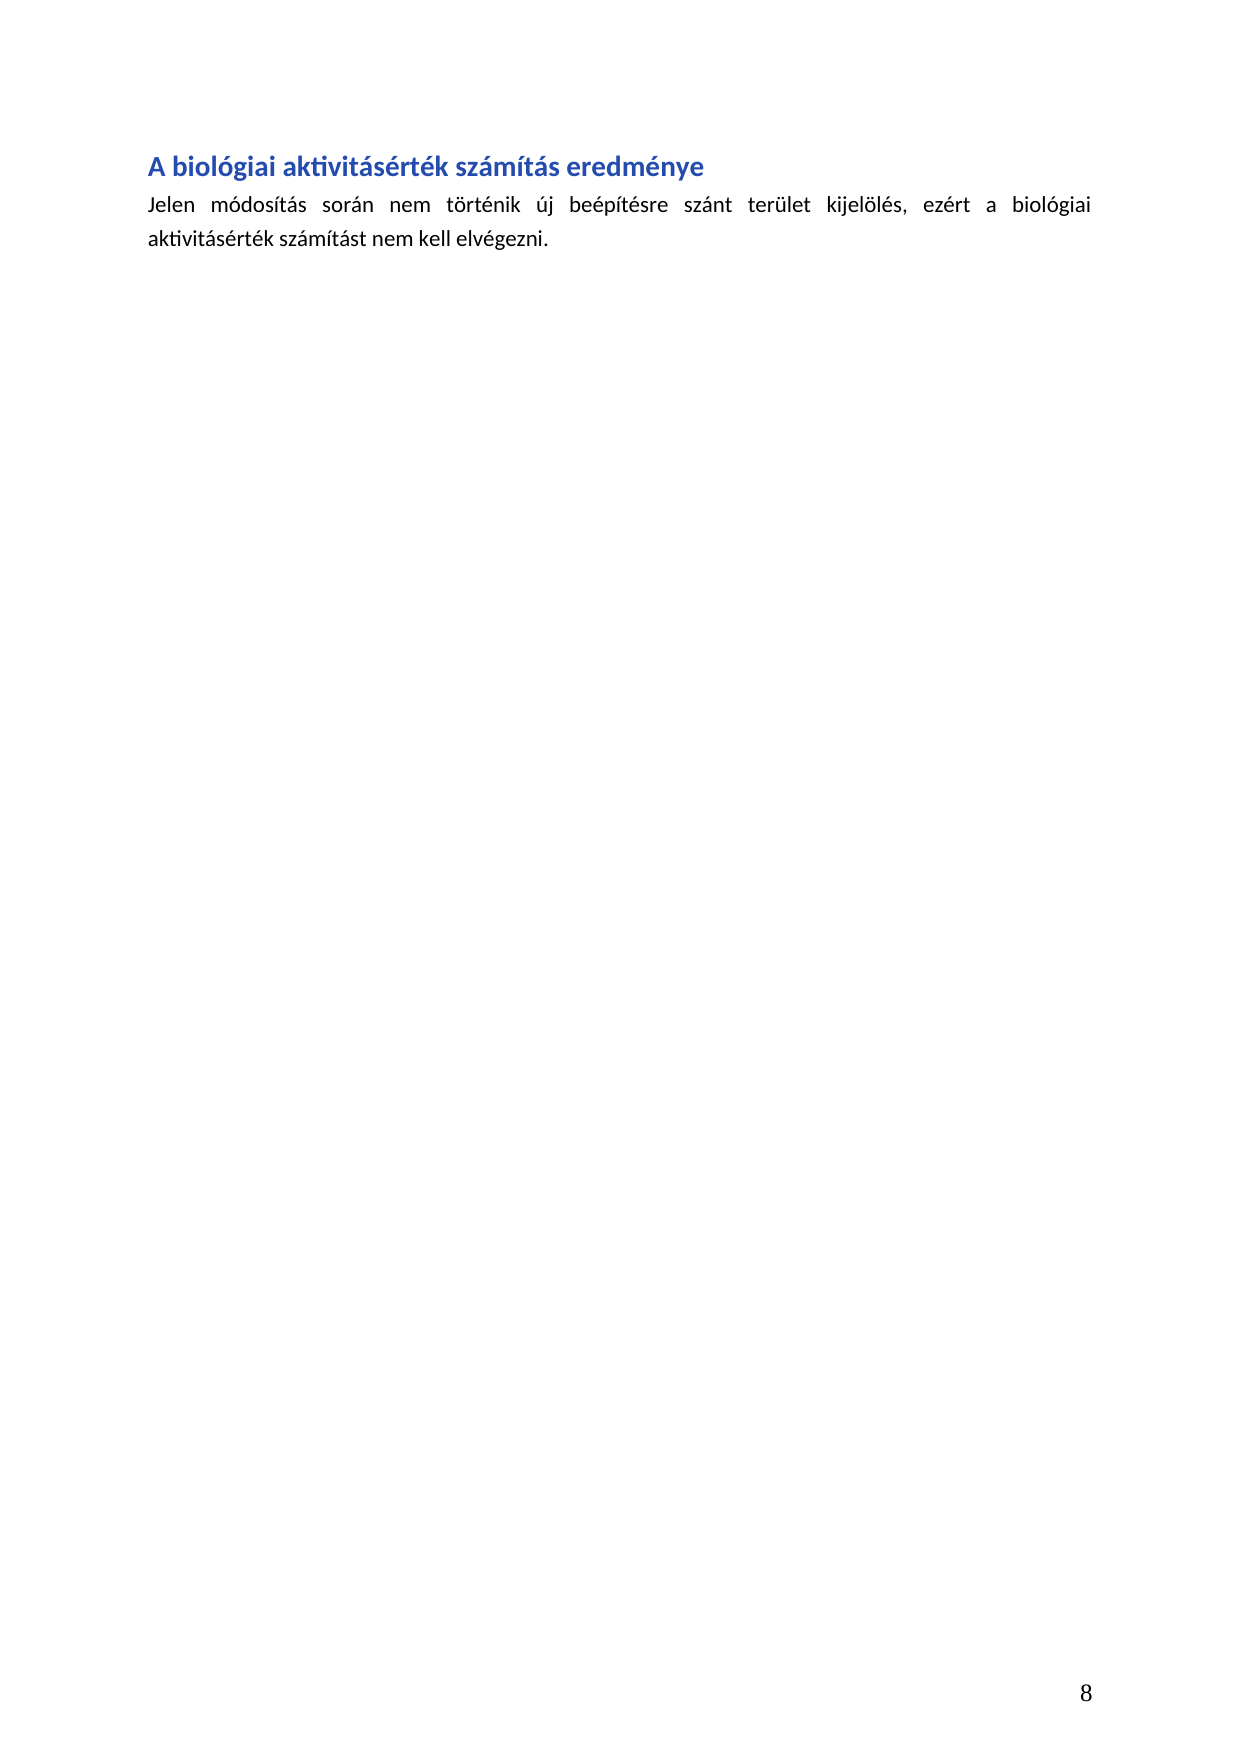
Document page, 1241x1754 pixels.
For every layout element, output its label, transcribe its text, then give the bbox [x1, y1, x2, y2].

text A biológiai aktivitásérték számítás eredménye [148, 148, 1093, 183]
text Jelen módosítás során nem történik új beépítésre szánt terület kijelölés, ezért a biológiai aktivitásérték számítást nem kell elvégezni. [148, 190, 1093, 252]
